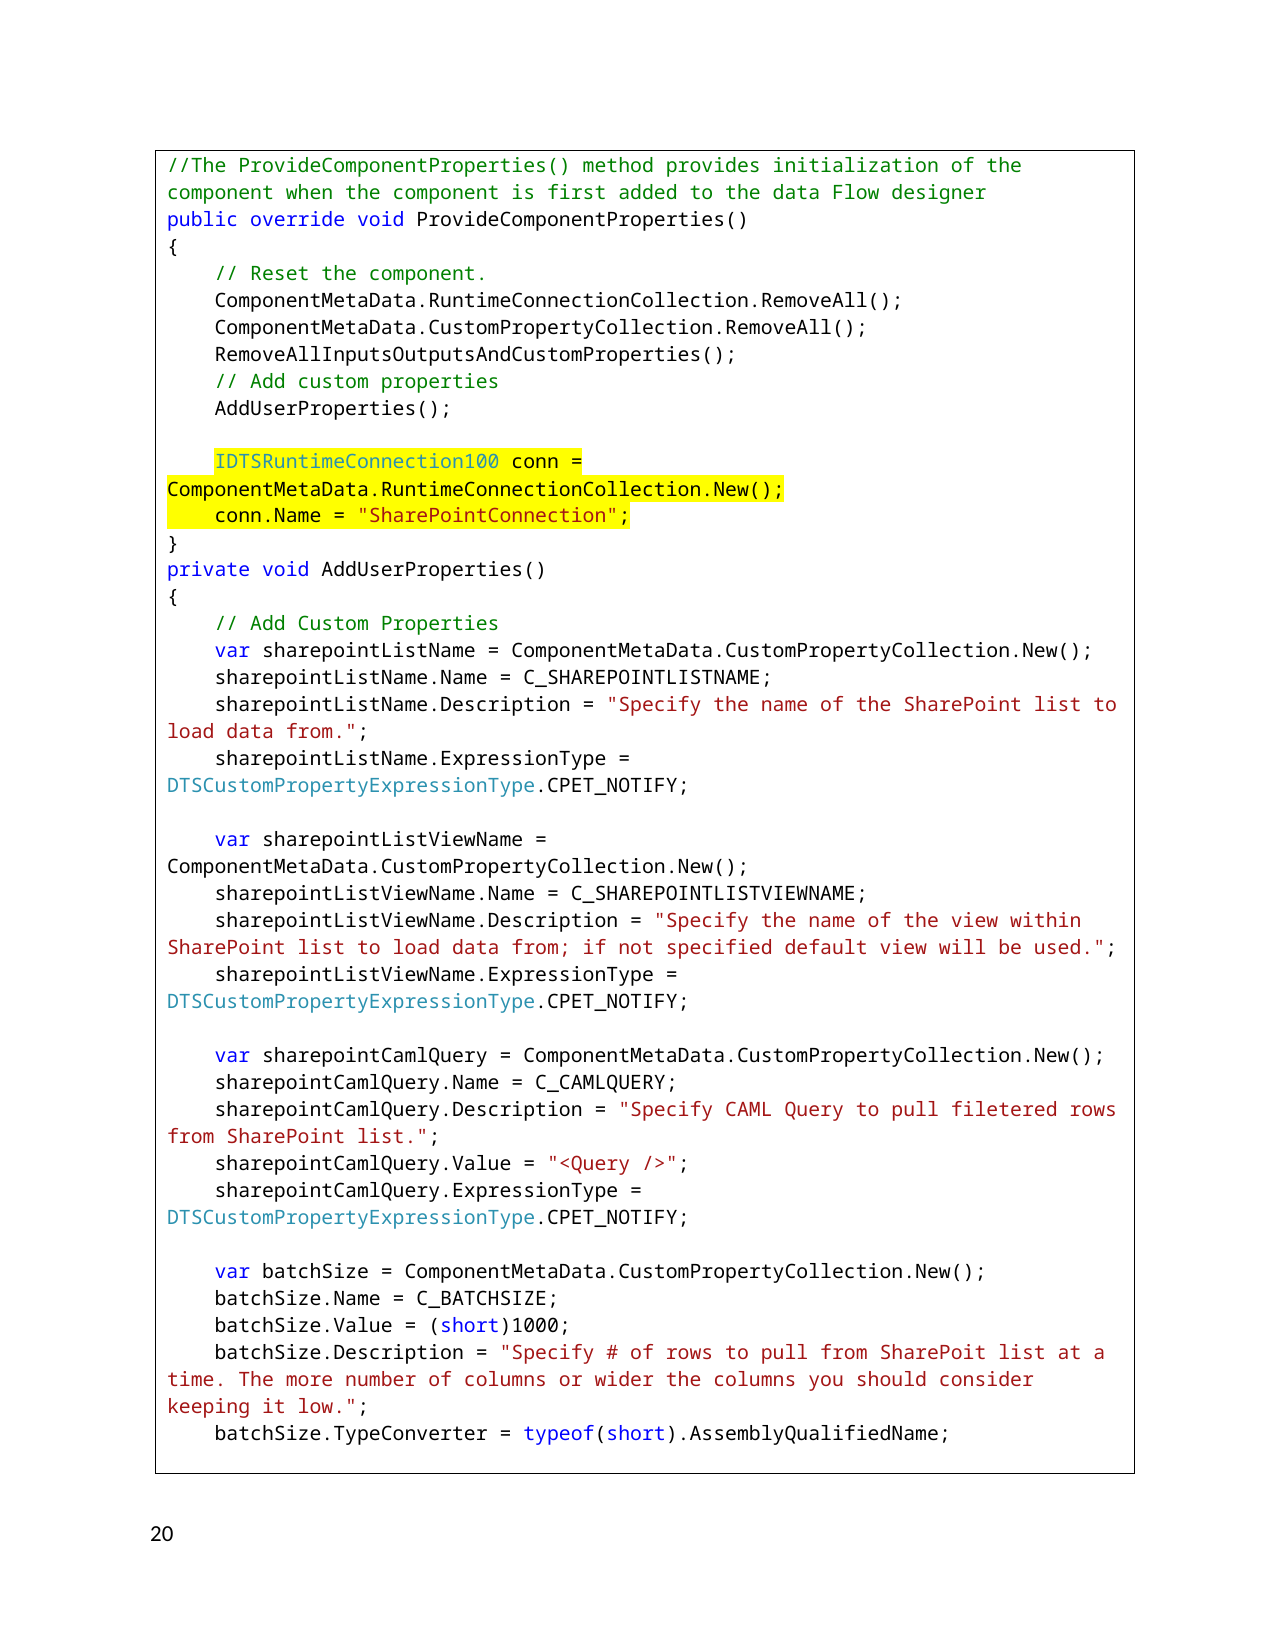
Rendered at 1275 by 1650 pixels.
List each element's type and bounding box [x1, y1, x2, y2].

table_header [156, 151, 1134, 1473]
